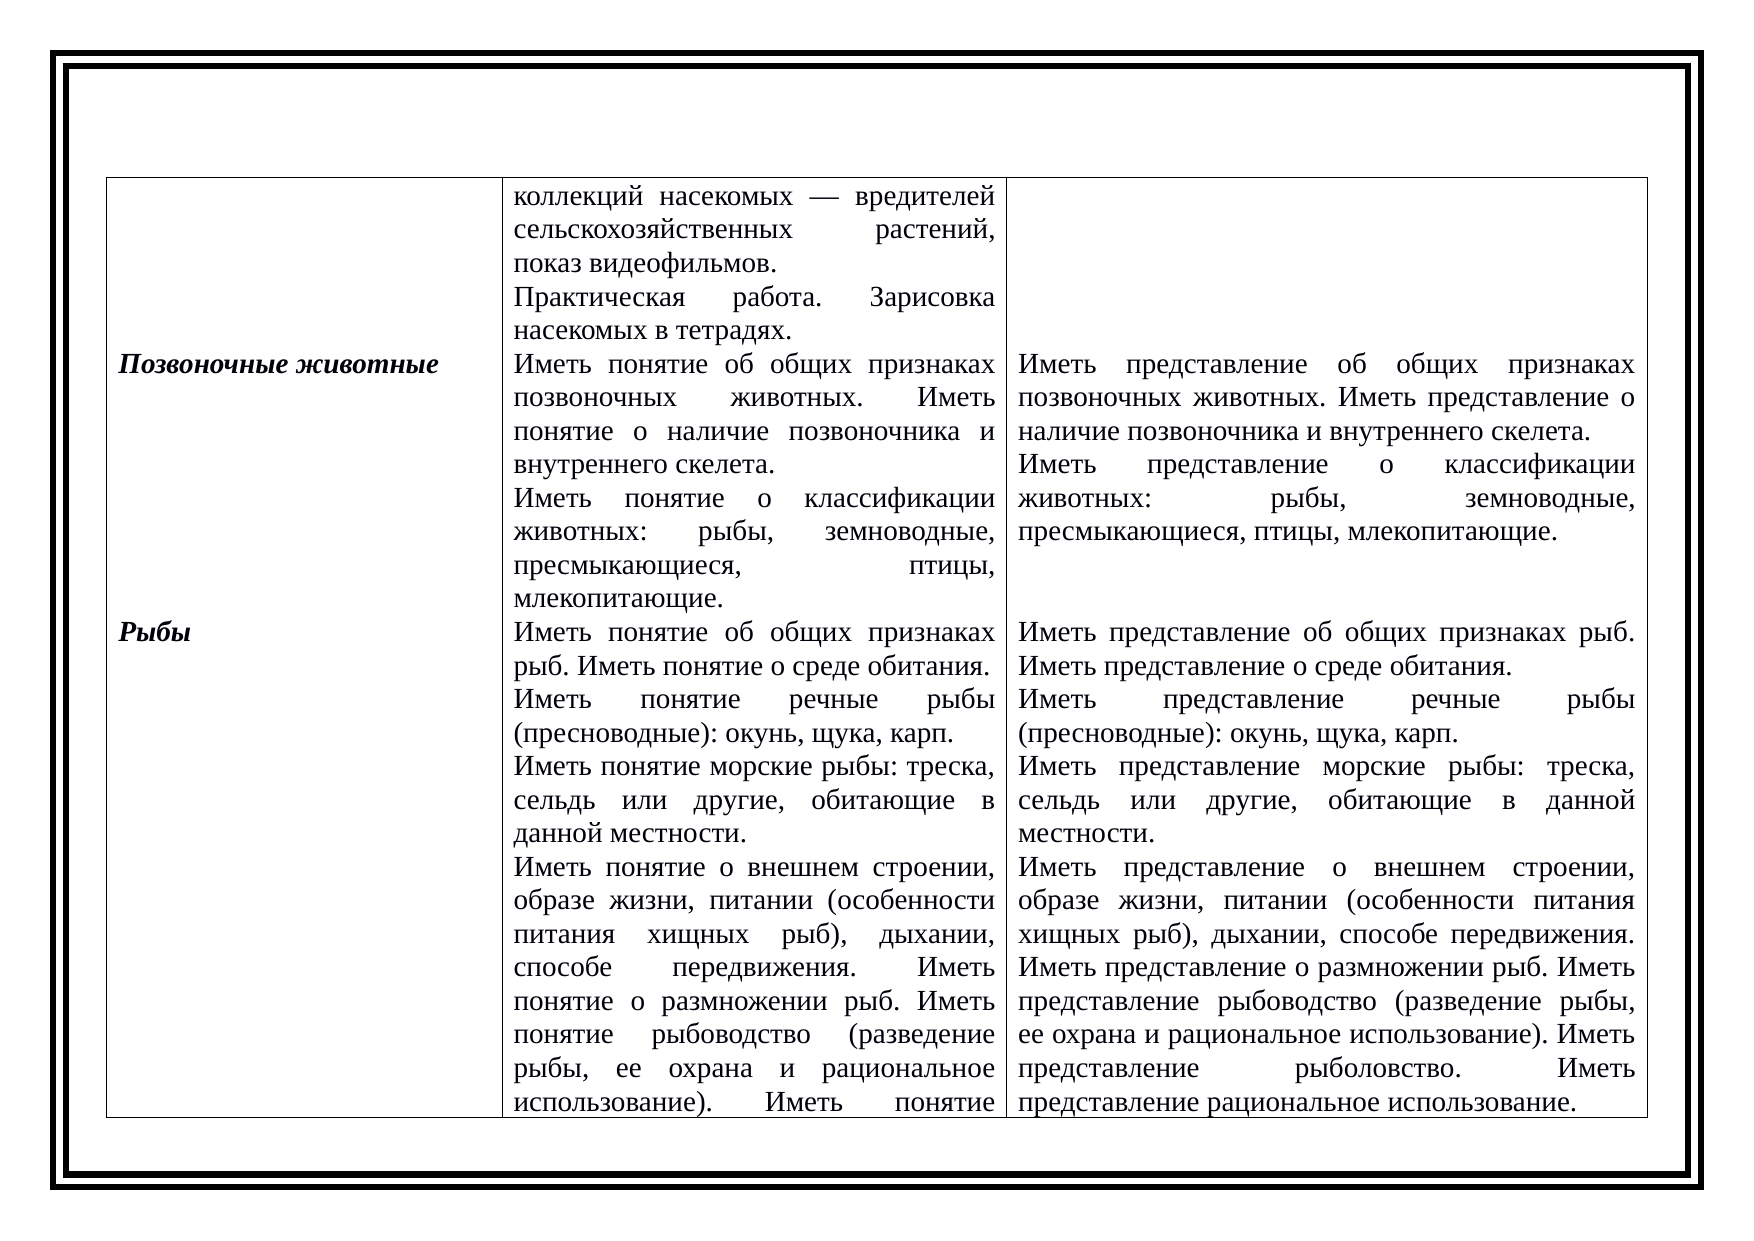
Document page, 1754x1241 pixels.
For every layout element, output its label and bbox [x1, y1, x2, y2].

table_cell [503, 178, 1006, 1117]
table_cell [107, 178, 502, 1117]
table_cell [1007, 178, 1647, 1117]
